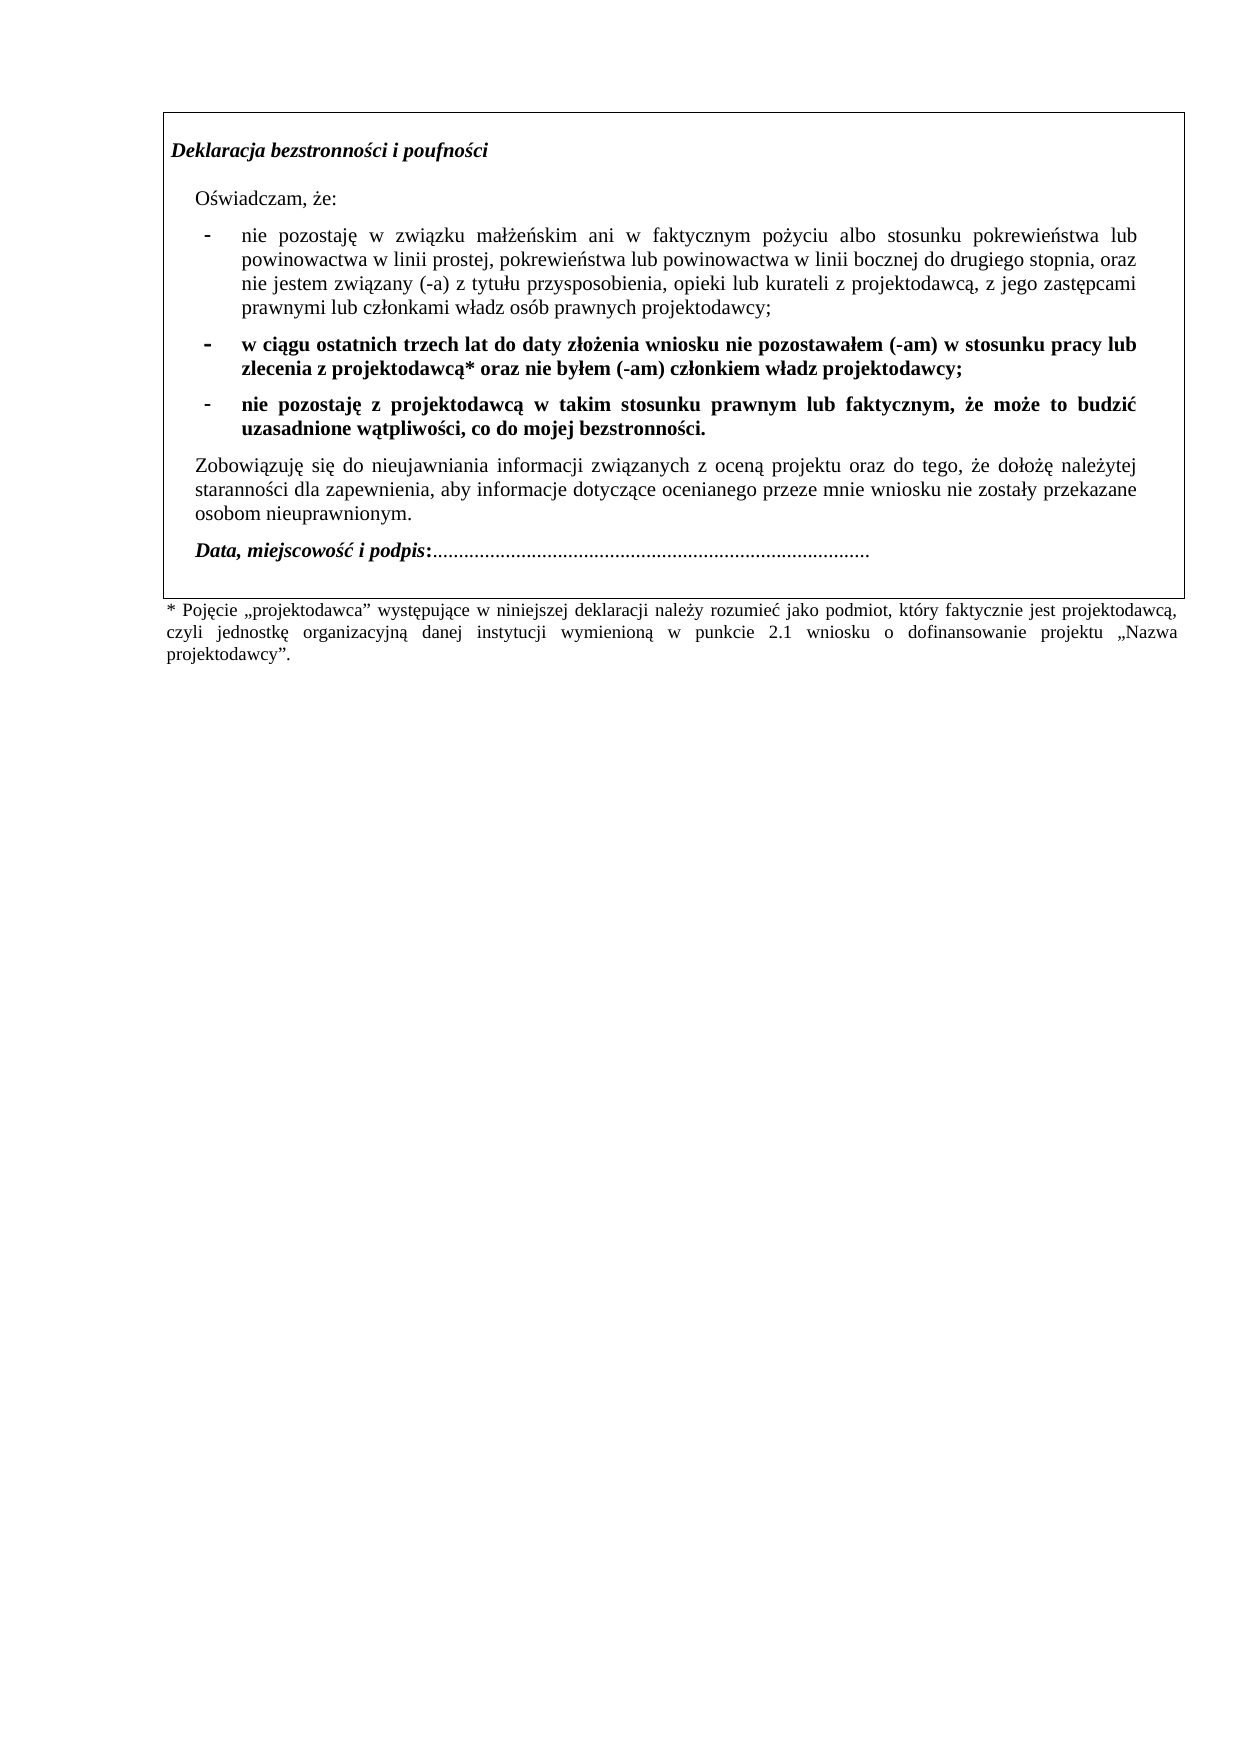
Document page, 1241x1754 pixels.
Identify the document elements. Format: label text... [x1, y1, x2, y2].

text * Pojęcie „projektodawca” występujące w niniejszej deklaracji należy rozumieć jako podmiot, który faktycznie jest projektodawcą, czyli jednostkę organizacyjną danej instytucji wymienioną w punkcie 2.1 wniosku o dofinansowanie projektu „Nazwa projektodawcy”. [166, 599, 1179, 693]
table_header Deklaracja bezstronności i poufności Oświadczam, że: nie pozostaję w związku małżeńskim ani w faktycznym pożyciu albo stosunku pokrewieństwa lub powinowactwa w linii prostej, pokrewieństwa lub powinowactwa w linii bocznej do drugiego stopnia, oraz nie jestem związany (-a) z tytułu przysposobienia, opieki lub kurateli z projektodawcą, z jego zastępcami prawnymi lub członkami władz osób prawnych projektodawcy; w ciągu ostatnich trzech lat do daty złożenia wniosku nie pozostawałem (-am) w stosunku pracy lub zlecenia z projektodawcą* oraz nie byłem (-am) członkiem władz projektodawcy; nie pozostaję z projektodawcą w takim stosunku prawnym lub faktycznym, że może to budzić uzasadnione wątpliwości, co do mojej bezstronności. Zobowiązuję się do nieujawniania informacji związanych z oceną projektu oraz do tego, że dołożę należytej staranności dla zapewnienia, aby informacje dotyczące ocenianego przeze mnie wniosku nie zostały przekazane osobom nieuprawnionym. Data, miejscowość i podpis:.................................................................................... [164, 113, 1184, 598]
